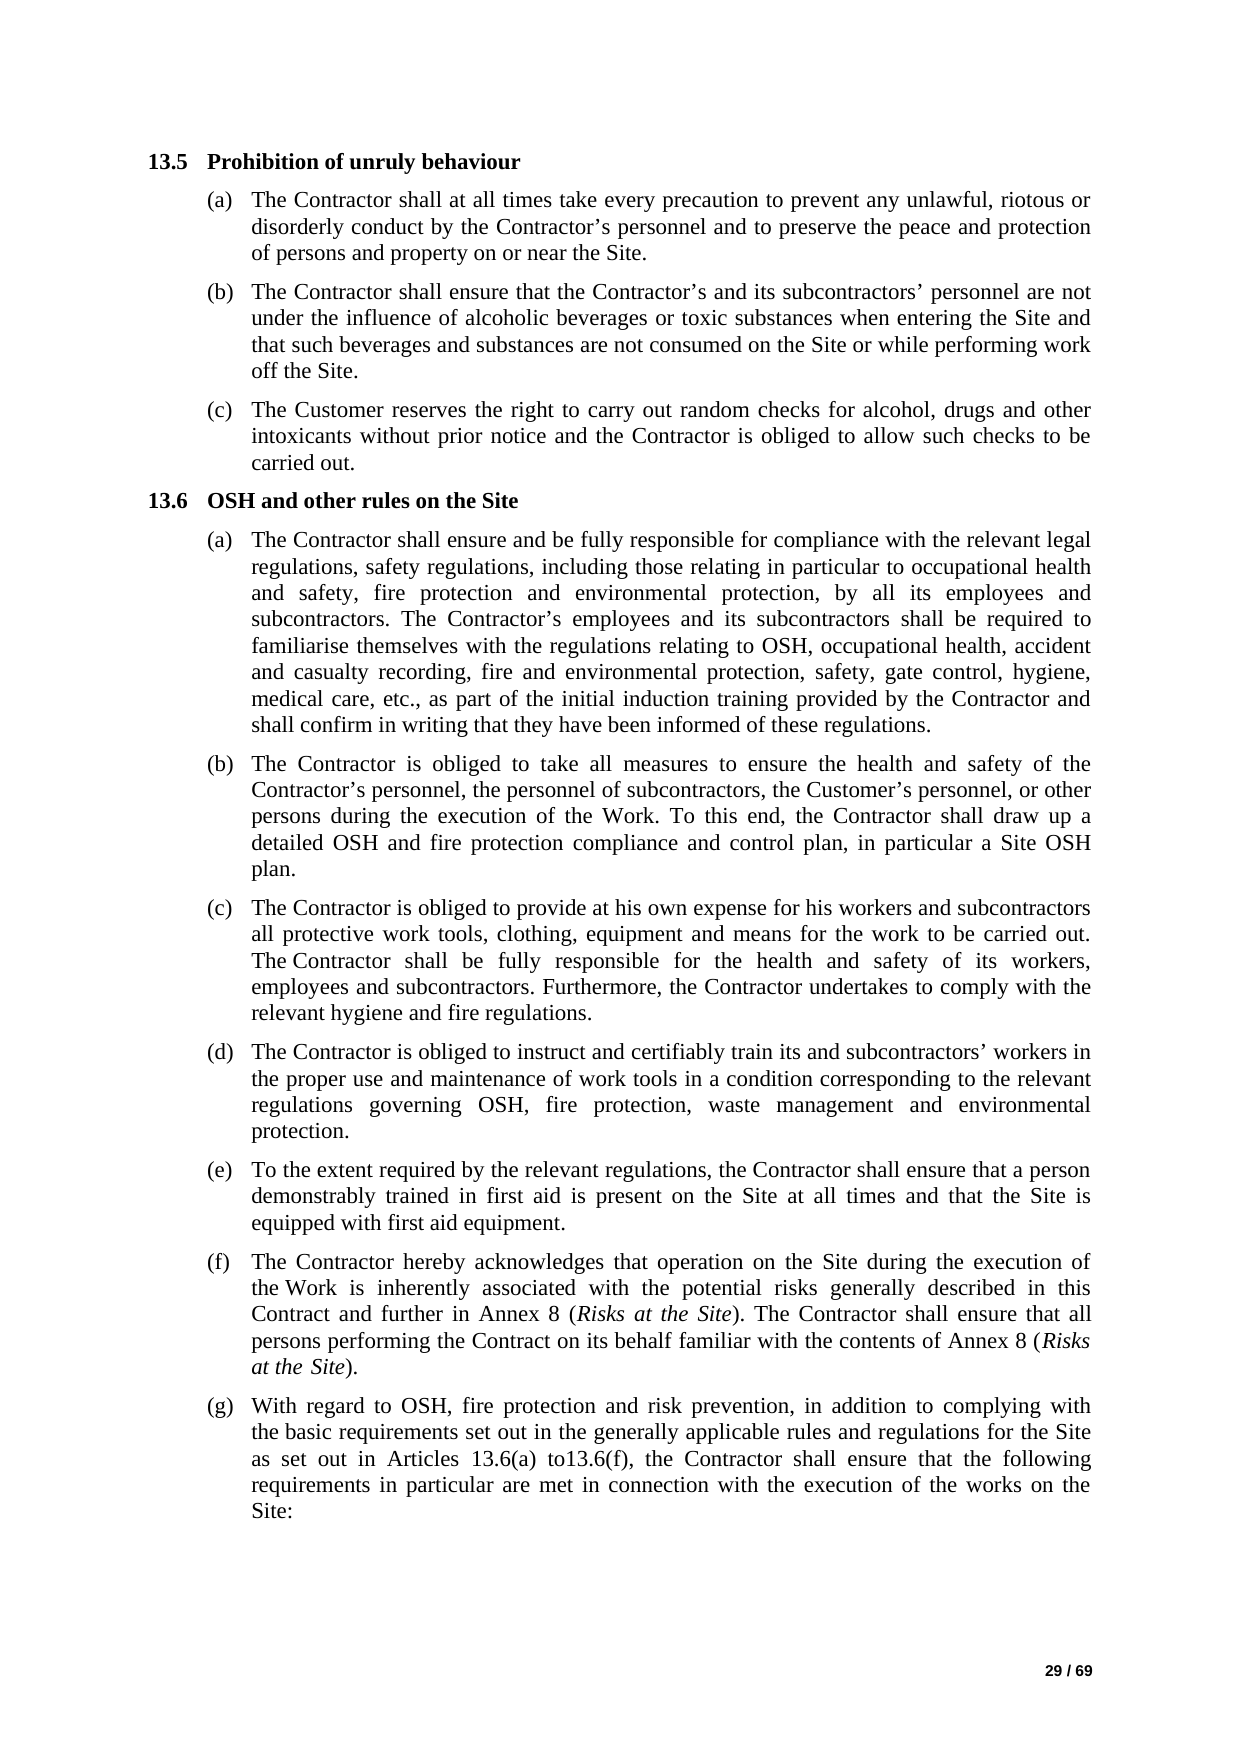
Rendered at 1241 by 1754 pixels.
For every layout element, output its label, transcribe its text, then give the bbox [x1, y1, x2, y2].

text The Contractor shall at all times take every precaution to prevent any unlawful, riotous or disorderly conduct by the Contractor’s personnel and to preserve the peace and protection of persons and property on or near the Site. [207, 187, 1092, 266]
text The Customer reserves the right to carry out random checks for alcohol, drugs and other intoxicants without prior notice and the Contractor is obliged to allow such checks to be carried out. [207, 396, 1092, 475]
text The Contractor shall ensure that the Contractor’s and its subcontractors’ personnel are not under the influence of alcoholic beverages or toxic substances when entering the Site and that such beverages and substances are not consumed on the Site or while performing work off the Site. [207, 278, 1092, 383]
text Prohibition of unruly behaviour [148, 148, 1092, 174]
text The Contractor is obliged to provide at his own expense for his workers and subcontractors all protective work tools, clothing, equipment and means for the work to be carried out. The Contractor shall be fully responsible for the health and safety of its workers, employees and subcontractors. Furthermore, the Contractor undertakes to comply with the relevant hygiene and fire regulations. [207, 894, 1092, 1026]
text OSH and other rules on the Site [148, 488, 1092, 514]
text To the extent required by the relevant regulations, the Contractor shall ensure that a person demonstrably trained in first aid is present on the Site at all times and that the Site is equipped with first aid equipment. [207, 1156, 1092, 1235]
text The Contractor is obliged to take all measures to ensure the health and safety of the Contractor’s personnel, the personnel of subcontractors, the Customer’s personnel, or other persons during the execution of the Work. To this end, the Contractor shall draw up a detailed OSH and fire protection compliance and control plan, in particular a Site OSH plan. [207, 750, 1092, 882]
text The Contractor shall ensure and be fully responsible for compliance with the relevant legal regulations, safety regulations, including those relating in particular to occupational health and safety, fire protection and environmental protection, by all its employees and subcontractors. The Contractor’s employees and its subcontractors shall be required to familiarise themselves with the regulations relating to OSH, occupational health, accident and casualty recording, fire and environmental protection, safety, gate control, hygiene, medical care, etc., as part of the initial induction training provided by the Contractor and shall confirm in writing that they have been informed of these regulations. [207, 526, 1092, 737]
text The Contractor is obliged to instruct and certifiably train its and subcontractors’ workers in the proper use and maintenance of work tools in a condition corresponding to the relevant regulations governing OSH, fire protection, waste management and environmental protection. [207, 1038, 1092, 1144]
text The Contractor hereby acknowledges that operation on the Site during the execution of the Work is inherently associated with the potential risks generally described in this Contract and further in Annex 8 (Risks at the Site). The Contractor shall ensure that all persons performing the Contract on its behalf familiar with the contents of Annex 8 (Risks at the Site). [207, 1248, 1092, 1379]
text With regard to OSH, fire protection and risk prevention, in addition to complying with the basic requirements set out in the generally applicable rules and regulations for the Site as set out in Articles 13.6(a) to13.6(f), the Contractor shall ensure that the following requirements in particular are met in connection with the execution of the works on the Site: [207, 1392, 1092, 1524]
